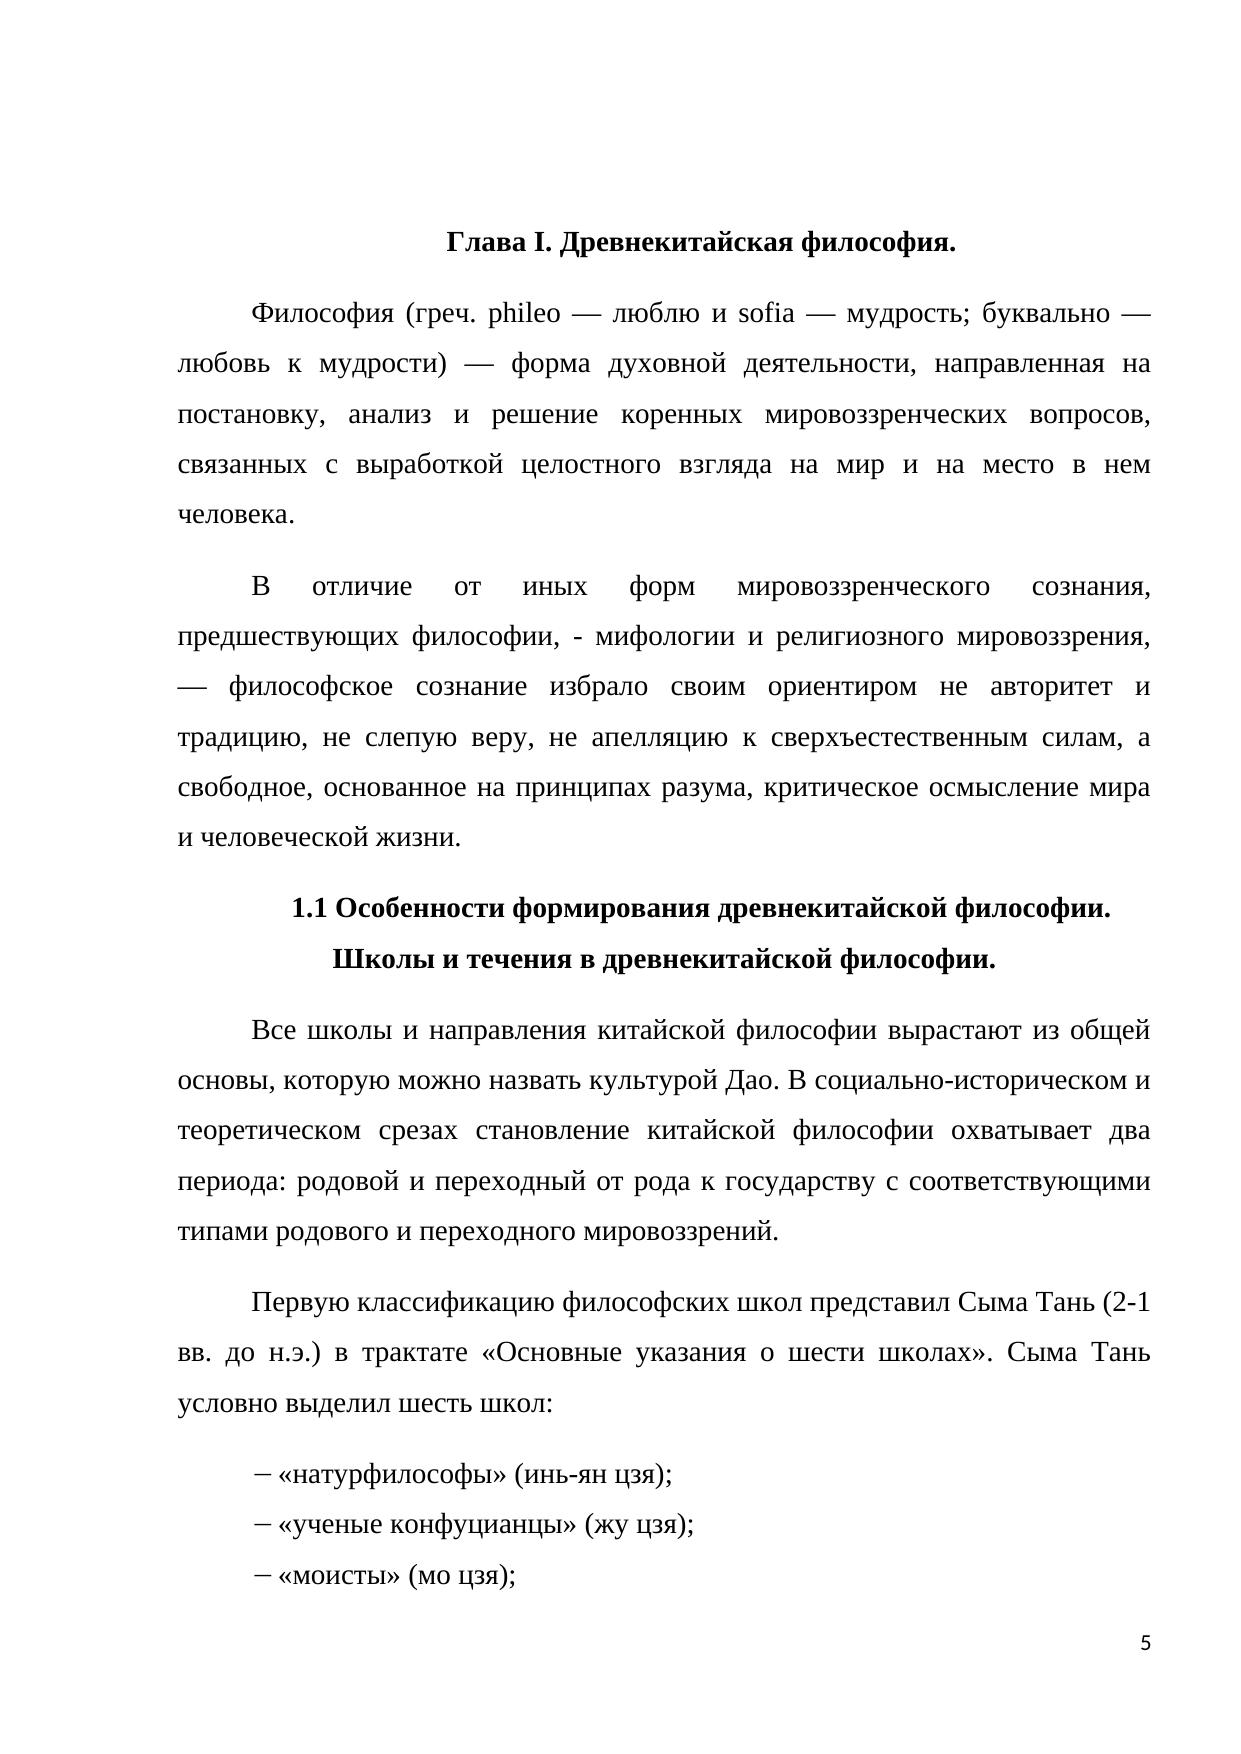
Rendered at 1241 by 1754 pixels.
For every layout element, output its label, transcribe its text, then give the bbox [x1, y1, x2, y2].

text В отличие от иных форм мировоззренческого сознания, предшествующих философии, - мифологии и религиозного мировоззрения, — философское сознание избрало своим ориентиром не авторитет и традицию, не слепую веру, не апелляцию к сверхъестественным силам, а свободное, основанное на принципах разума, критическое осмысление мира и человеческой жизни. [177, 568, 1152, 853]
text Все школы и направления китайской философии вырастают из общей основы, которую можно назвать культурой Дао. В социально-историческом и теоретическом срезах становление китайской философии охватывает два периода: родовой и переходный от рода к государству с соответствующими типами родового и переходного мировоззрений. [177, 1012, 1152, 1247]
list «ученые конфуцианцы» (жу цзя); [177, 1506, 1152, 1540]
text Первую классификацию философских школ представил Сыма Тань (2-1 вв. до н.э.) в трактате «Основные указания о шести школах». Сыма Тань условно выделил шесть школ: [177, 1284, 1152, 1418]
list «натурфилософы» (инь-ян цзя); [177, 1456, 1152, 1490]
text 1.1 Особенности формирования древнекитайской философии. Школы и течения в древнекитайской философии. [177, 890, 1152, 974]
text Философия (греч. phileo — люблю и sofia — мудрость; буквально — любовь к мудрости) — форма духовной деятельности, направленная на постановку, анализ и решение коренных мировоззренческих вопросов, связанных с выработкой целостного взгляда на мир и на место в нем человека. [177, 295, 1152, 530]
list «моисты» (мо цзя); [177, 1557, 1152, 1591]
text Глава I. Древнекитайская философия. [177, 224, 1152, 258]
